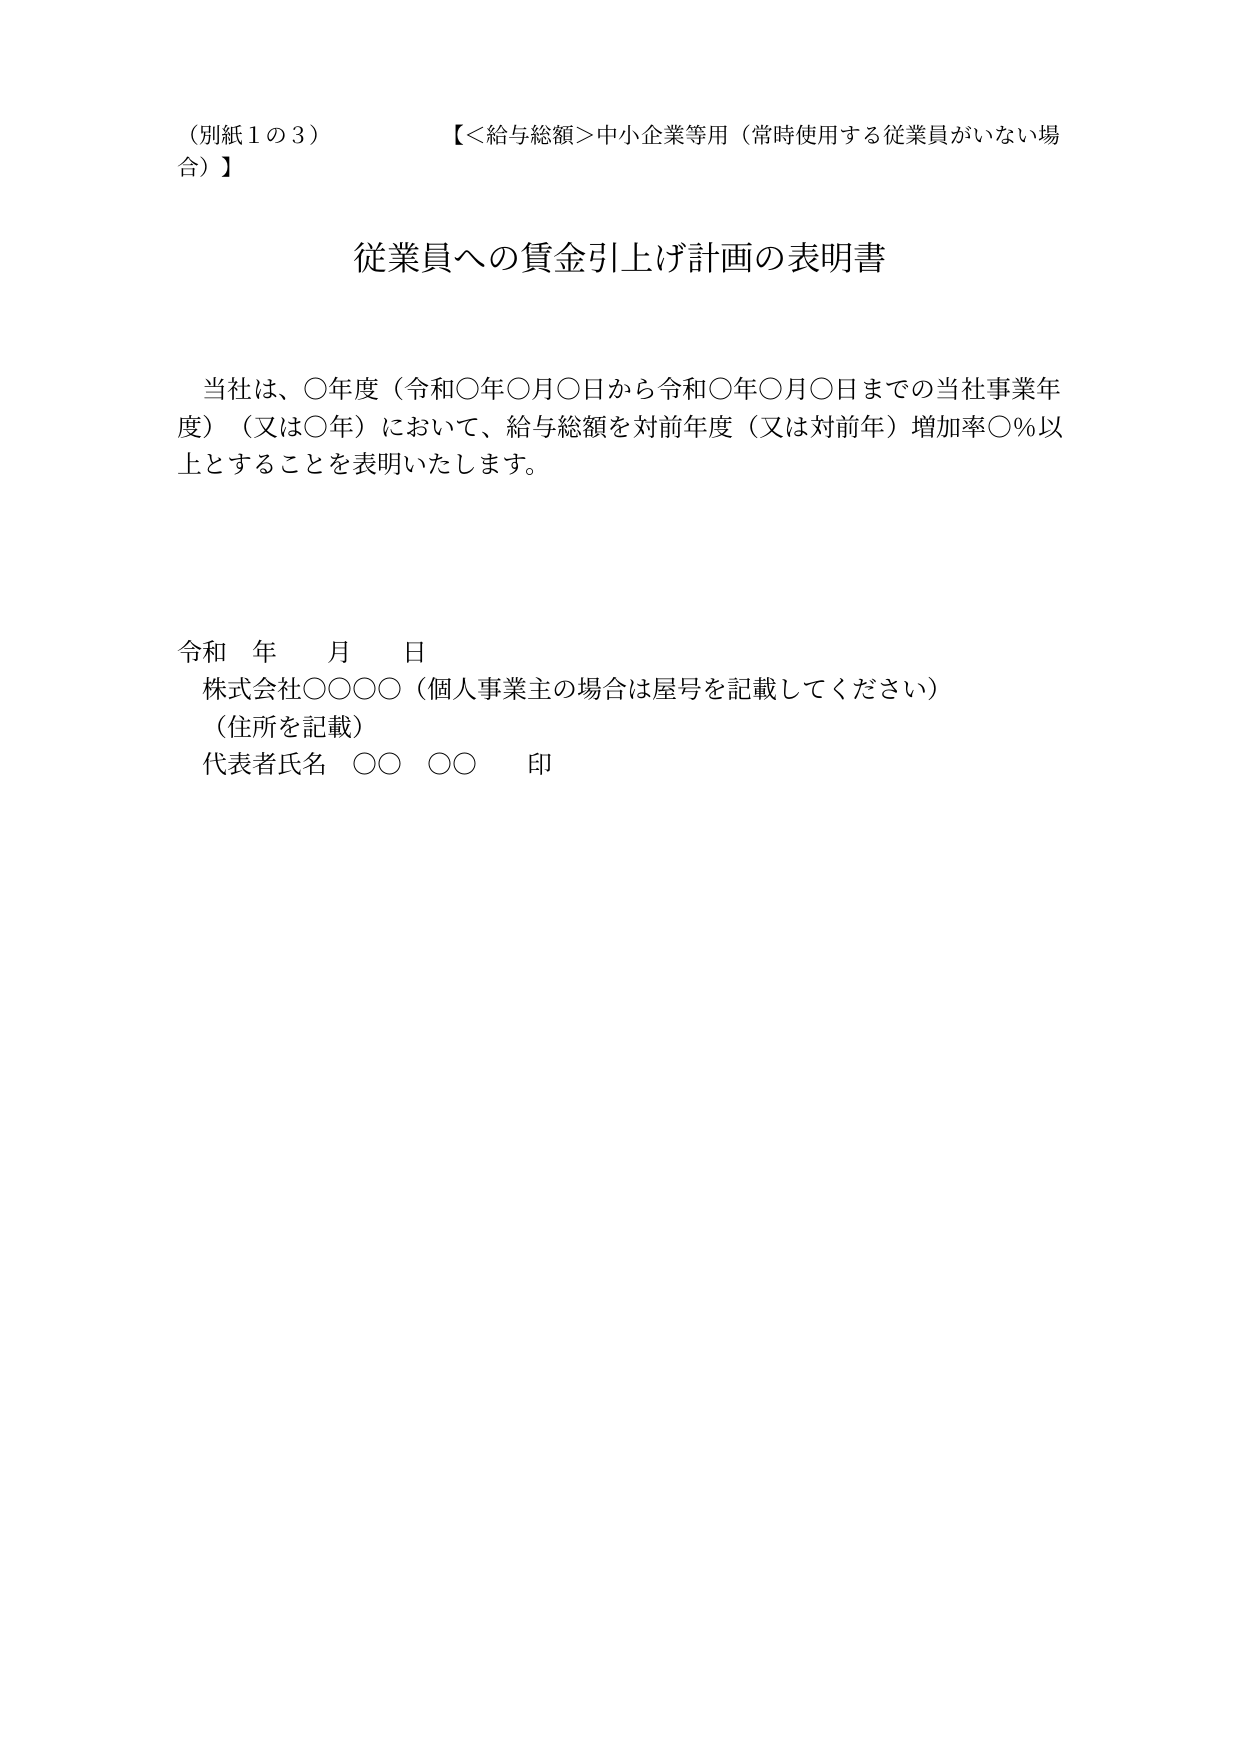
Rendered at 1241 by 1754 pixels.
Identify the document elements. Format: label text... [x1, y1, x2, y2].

text 従業員への賃金引上げ計画の表明書 [177, 219, 1063, 294]
text （住所を記載） [177, 706, 1063, 744]
text 代表者氏名 ○○ ○○ 印 [177, 744, 1063, 781]
text 当社は、○年度（令和○年○月○日から令和○年○月○日までの当社事業年度）（又は○年）において、給与総額を対前年度（又は対前年）増加率○％以上とすることを表明いたします。 [177, 369, 1063, 481]
text 令和 年 月 日 [177, 631, 1063, 669]
text 株式会社○○○○（個人事業主の場合は屋号を記載してください） [177, 669, 1063, 706]
